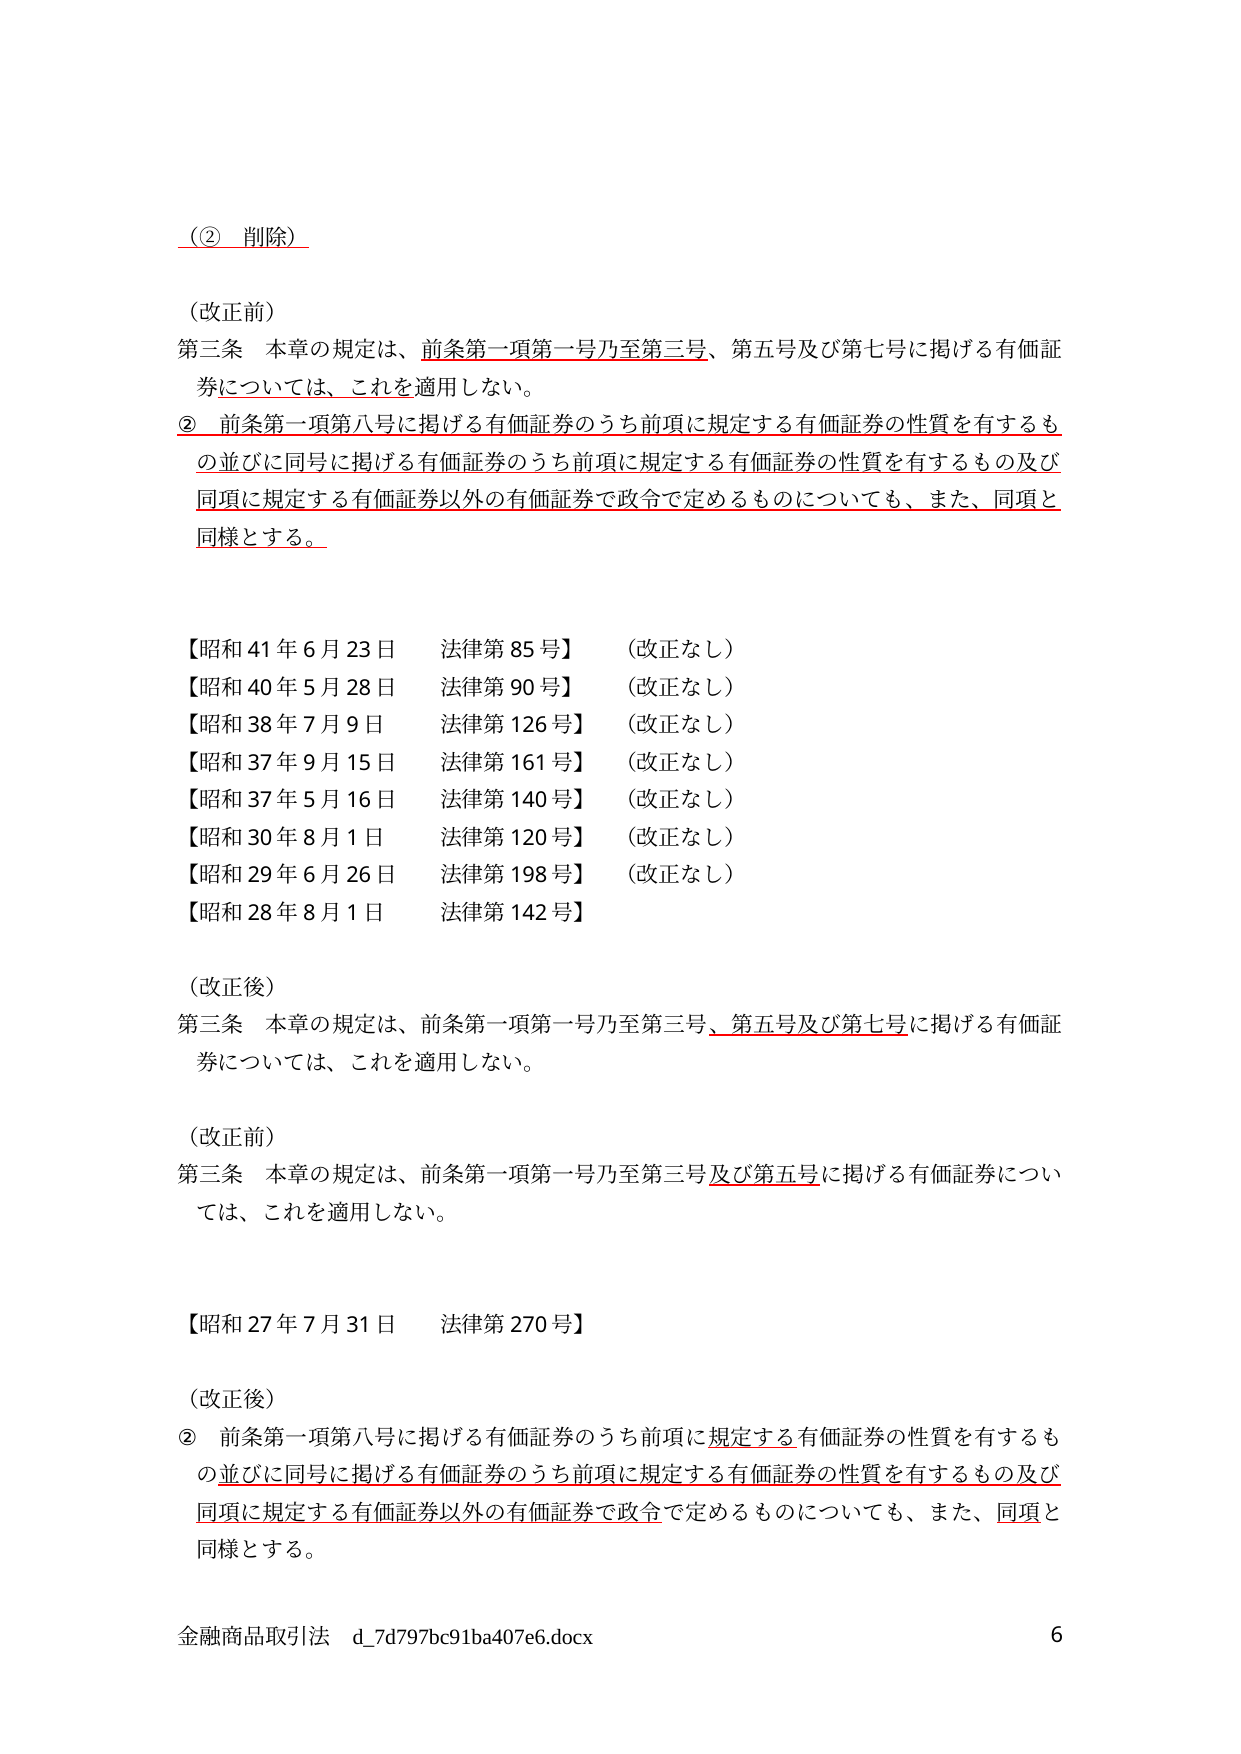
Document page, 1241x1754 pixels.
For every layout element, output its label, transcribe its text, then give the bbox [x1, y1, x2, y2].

text 【昭和37年9月15日 法律第161号】 （改正なし） [177, 742, 1063, 779]
text 【昭和37年5月16日 法律第140号】 （改正なし） [177, 779, 1063, 817]
text 【昭和30年8月1日 法律第120号】 （改正なし） [177, 817, 1063, 854]
text （改正前） [177, 1117, 1063, 1154]
text 【昭和29年6月26日 法律第198号】 （改正なし） [177, 854, 1063, 892]
text 【昭和38年7月9日 法律第126号】 （改正なし） [177, 704, 1063, 742]
text （改正前） [177, 292, 1063, 329]
text ② 前条第一項第八号に掲げる有価証券のうち前項に規定する有価証券の性質を有するもの並びに同号に掲げる有価証券のうち前項に規定する有価証券の性質を有するもの及び同項に規定する有価証券以外の有価証券で政令で定めるものについても、また、同項と同様とする。 [177, 1417, 1063, 1567]
text ② 前条第一項第八号に掲げる有価証券のうち前項に規定する有価証券の性質を有するもの並びに同号に掲げる有価証券のうち前項に規定する有価証券の性質を有するもの及び同項に規定する有価証券以外の有価証券で政令で定めるものについても、また、同項と同様とする。 [177, 404, 1063, 554]
text 【昭和28年8月1日 法律第142号】 [177, 892, 1063, 929]
text （改正後） [177, 1379, 1063, 1417]
text 第三条 本章の規定は、前条第一項第一号乃至第三号、第五号及び第七号に掲げる有価証券については、これを適用しない。 [177, 329, 1063, 404]
text （改正後） [177, 967, 1063, 1004]
text 【昭和41年6月23日 法律第85号】 （改正なし） [177, 629, 1063, 667]
text 第三条 本章の規定は、前条第一項第一号乃至第三号及び第五号に掲げる有価証券については、これを適用しない。 [177, 1154, 1063, 1229]
text 【昭和27年7月31日 法律第270号】 [177, 1304, 1063, 1342]
text 第三条 本章の規定は、前条第一項第一号乃至第三号、第五号及び第七号に掲げる有価証券については、これを適用しない。 [177, 1004, 1063, 1079]
text （② 削除） [177, 217, 1063, 254]
text 【昭和40年5月28日 法律第90号】 （改正なし） [177, 667, 1063, 704]
